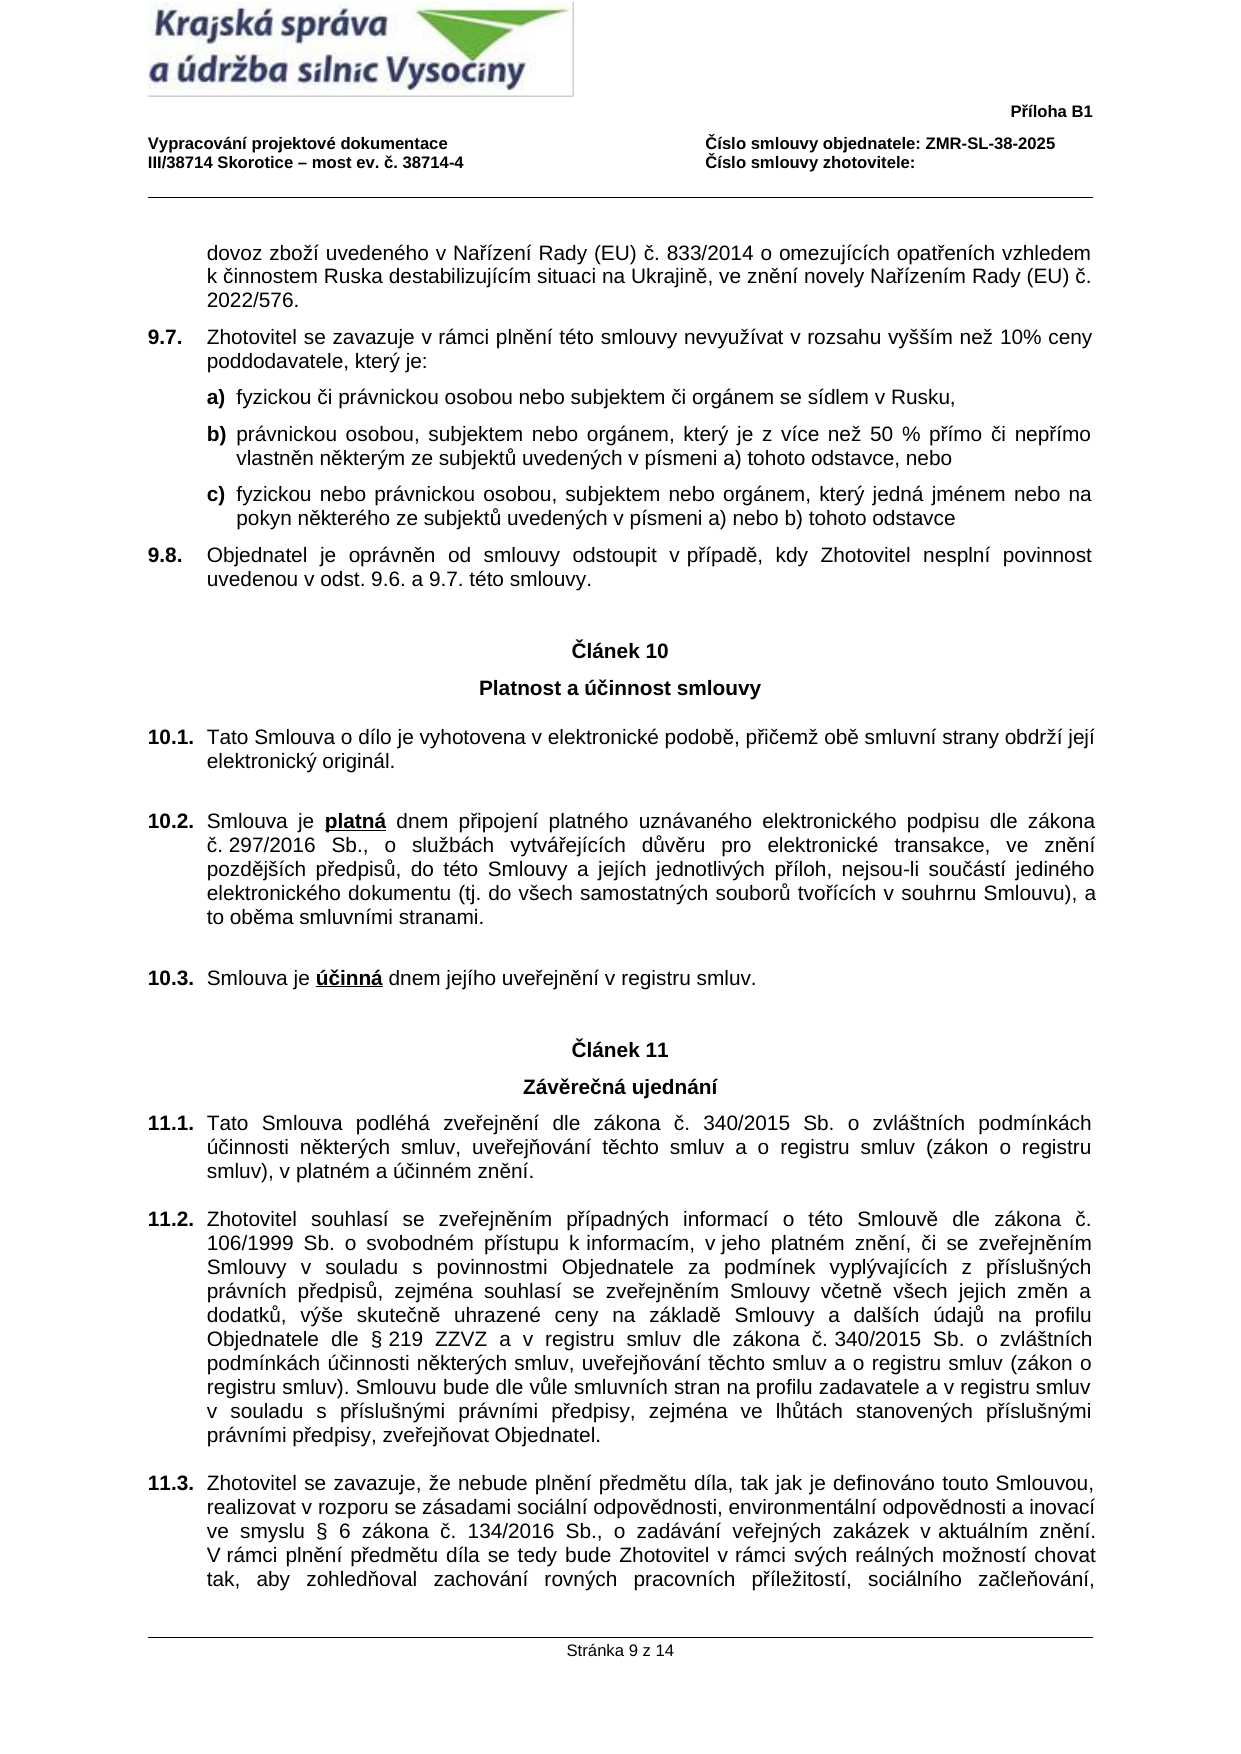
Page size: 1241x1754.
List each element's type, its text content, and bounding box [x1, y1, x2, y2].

list právnickou osobou, subjektem nebo orgánem, který je z více než 50 % přímo či nepřímo vlastněn některým ze subjektů uvedených v písmeni a) tohoto odstavce, nebo [207, 422, 1093, 469]
list Objednatel je oprávněn od smlouvy odstoupit v případě, kdy Zhotovitel nesplní povinnost uvedenou v odst. 9.6. a 9.7. této smlouvy. [148, 542, 1093, 590]
list Smlouva je účinná dnem jejího uveřejnění v registru smluv. [148, 965, 1096, 989]
picture [147, 2, 574, 98]
list Tato Smlouva o dílo je vyhotovena v elektronické podobě, přičemž obě smluvní strany obdrží její elektronický originál. [148, 725, 1096, 773]
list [148, 240, 1093, 312]
list Zhotovitel se zavazuje v rámci plnění této smlouvy nevyužívat v rozsahu vyšším než 10% ceny poddodavatele, který je: [148, 325, 1093, 373]
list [148, 1471, 1096, 1590]
subtitle Platnost a účinnost smlouvy [148, 676, 1093, 700]
list Tato Smlouva podléhá zveřejnění dle zákona č. 340/2015 Sb. o zvláštních podmínkách účinnosti některých smluv, uveřejňování těchto smluv a o registru smluv (zákon o registru smluv), v platném a účinném znění. [148, 1111, 1093, 1183]
list Zhotovitel souhlasí se zveřejněním případných informací o této Smlouvě dle zákona č. 106/1999 Sb. o svobodném přístupu k informacím, v jeho platném znění, či se zveřejněním Smlouvy v souladu s povinnostmi Objednatele za podmínek vyplývajících z příslušných právních předpisů, zejména souhlasí se zveřejněním Smlouvy včetně všech jejich změn a dodatků, výše skutečně uhrazené ceny na základě Smlouvy a dalších údajů na profilu Objednatele dle § 219 ZZVZ a v registru smluv dle zákona č. 340/2015 Sb. o zvláštních podmínkách účinnosti některých smluv, uveřejňování těchto smluv a o registru smluv (zákon o registru smluv). Smlouvu bude dle vůle smluvních stran na profilu zadavatele a v registru smluv v souladu s příslušnými právními předpisy, zejména ve lhůtách stanovených příslušnými právními předpisy, zveřejňovat Objednatel. [148, 1207, 1093, 1447]
text Článek 11 [148, 1038, 1093, 1062]
list Smlouva je platná dnem připojení platného uznávaného elektronického podpisu dle zákona č. 297/2016 Sb., o službách vytvářejících důvěru pro elektronické transakce, ve znění pozdějších předpisů, do této Smlouvy a jejích jednotlivých příloh, nejsou-li součástí jediného elektronického dokumentu (tj. do všech samostatných souborů tvořících v souhrnu Smlouvu), a to oběma smluvními stranami. [148, 809, 1096, 929]
text Závěrečná ujednání [148, 1075, 1093, 1099]
text Článek 10 [148, 639, 1093, 663]
list fyzickou či právnickou osobou nebo subjektem či orgánem se sídlem v Rusku, [207, 385, 1093, 409]
list fyzickou nebo právnickou osobou, subjektem nebo orgánem, který jedná jménem nebo na pokyn některého ze subjektů uvedených v písmeni a) nebo b) tohoto odstavce [207, 482, 1093, 530]
